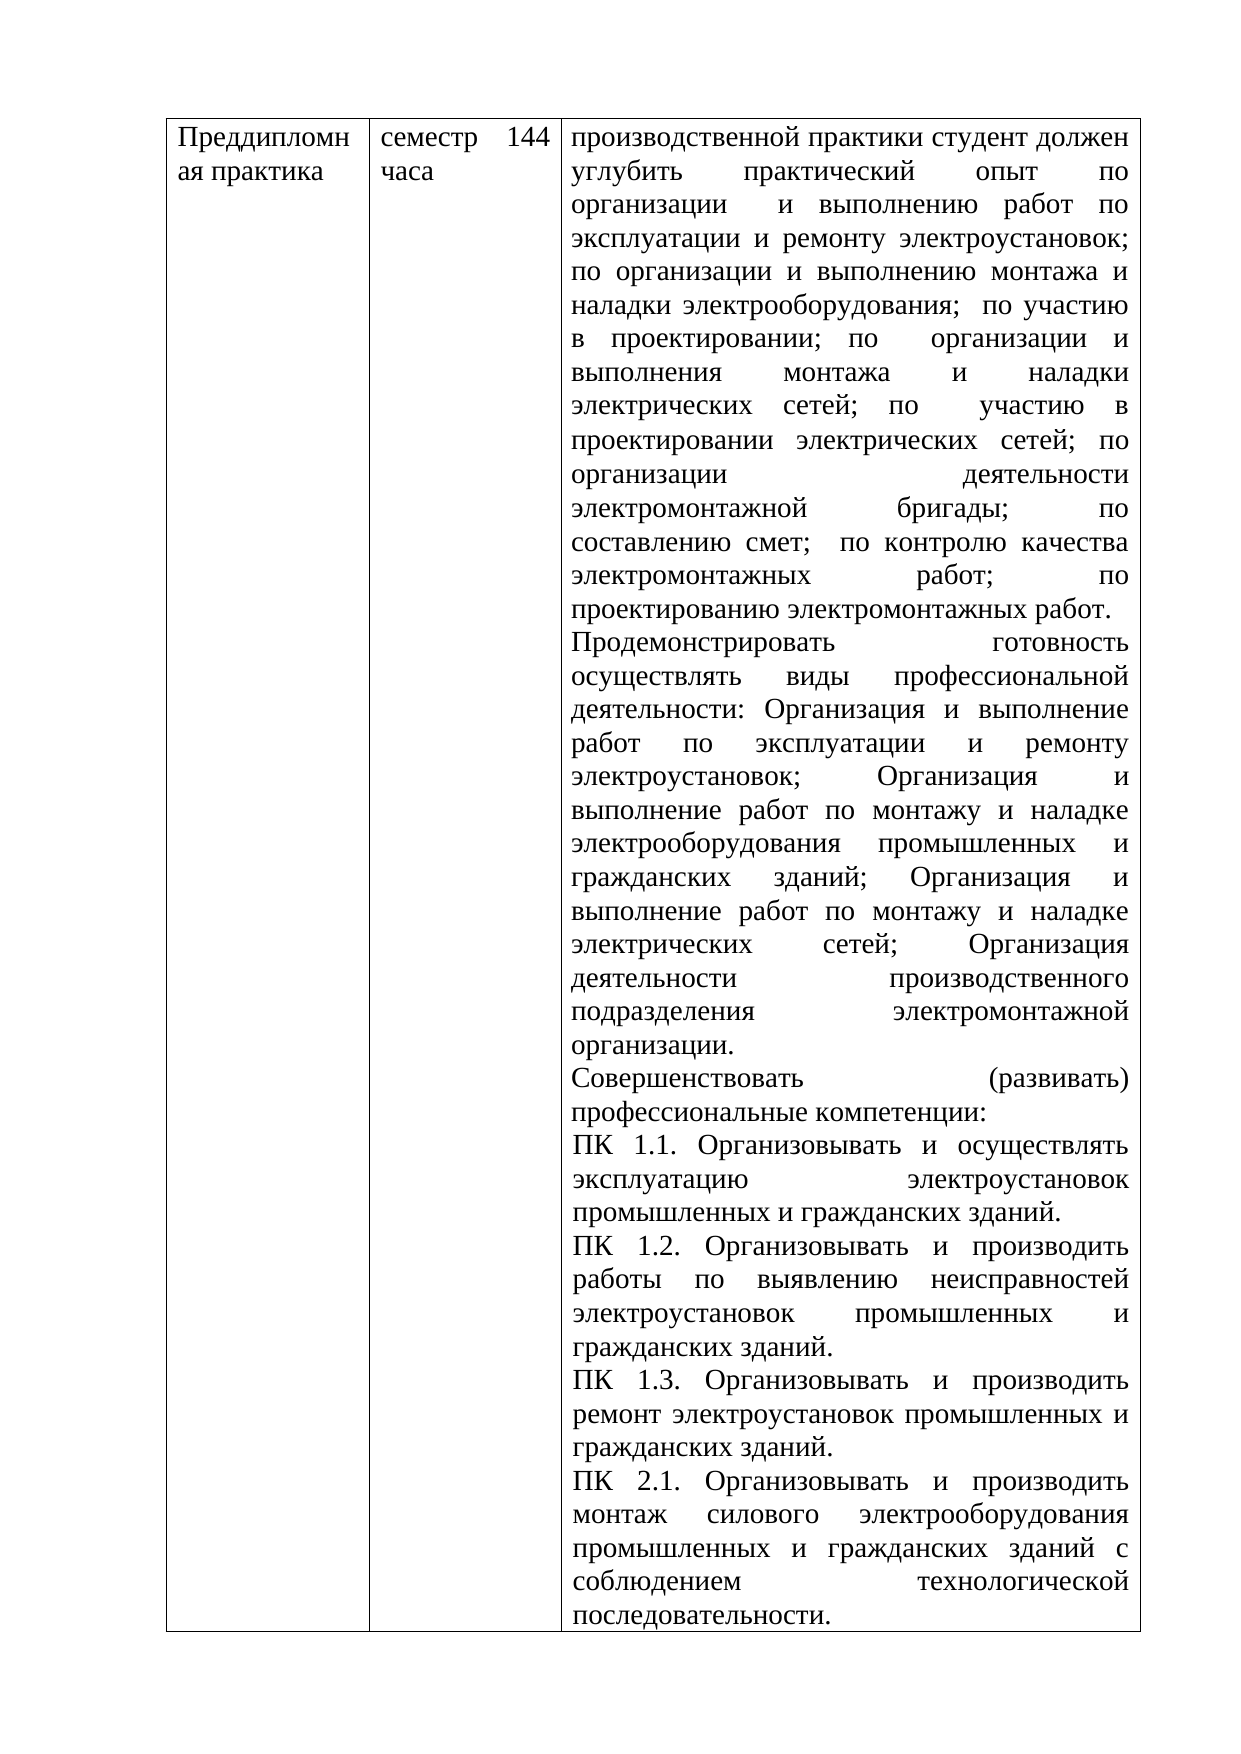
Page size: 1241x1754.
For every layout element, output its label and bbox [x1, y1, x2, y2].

table_cell [562, 119, 1140, 1631]
table_cell [370, 119, 561, 1631]
table_cell [167, 119, 369, 1631]
